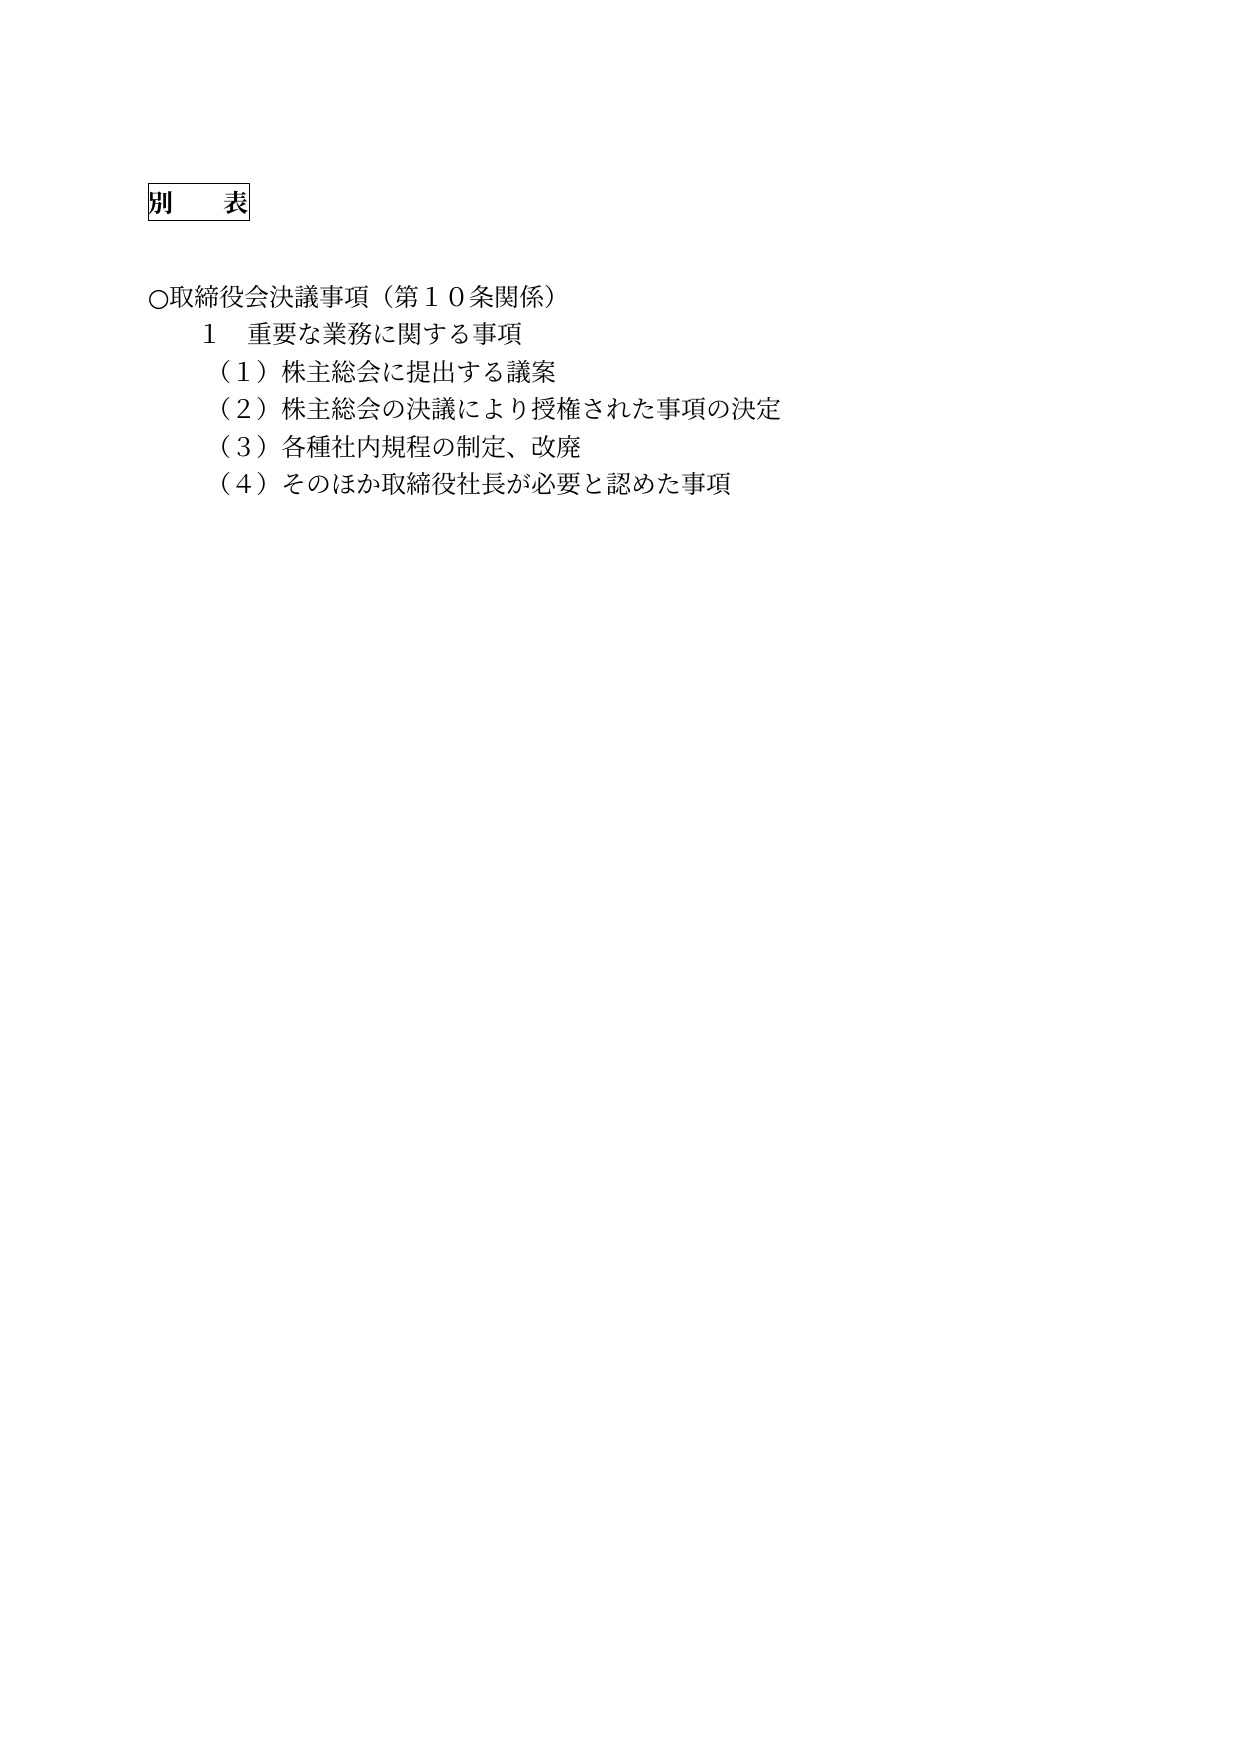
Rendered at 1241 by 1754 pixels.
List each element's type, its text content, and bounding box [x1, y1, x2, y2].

text ○取締役会決議事項（第１０条関係） [148, 277, 1122, 314]
text （１）株主総会に提出する議案 [148, 352, 1122, 389]
text （４）そのほか取締役社長が必要と認めた事項 [148, 464, 1122, 502]
text （３）各種社内規程の制定、改廃 [148, 427, 1122, 464]
text 別 表 [148, 164, 1122, 239]
text １ 重要な業務に関する事項 [148, 314, 1122, 352]
text （２）株主総会の決議により授権された事項の決定 [148, 389, 1122, 427]
